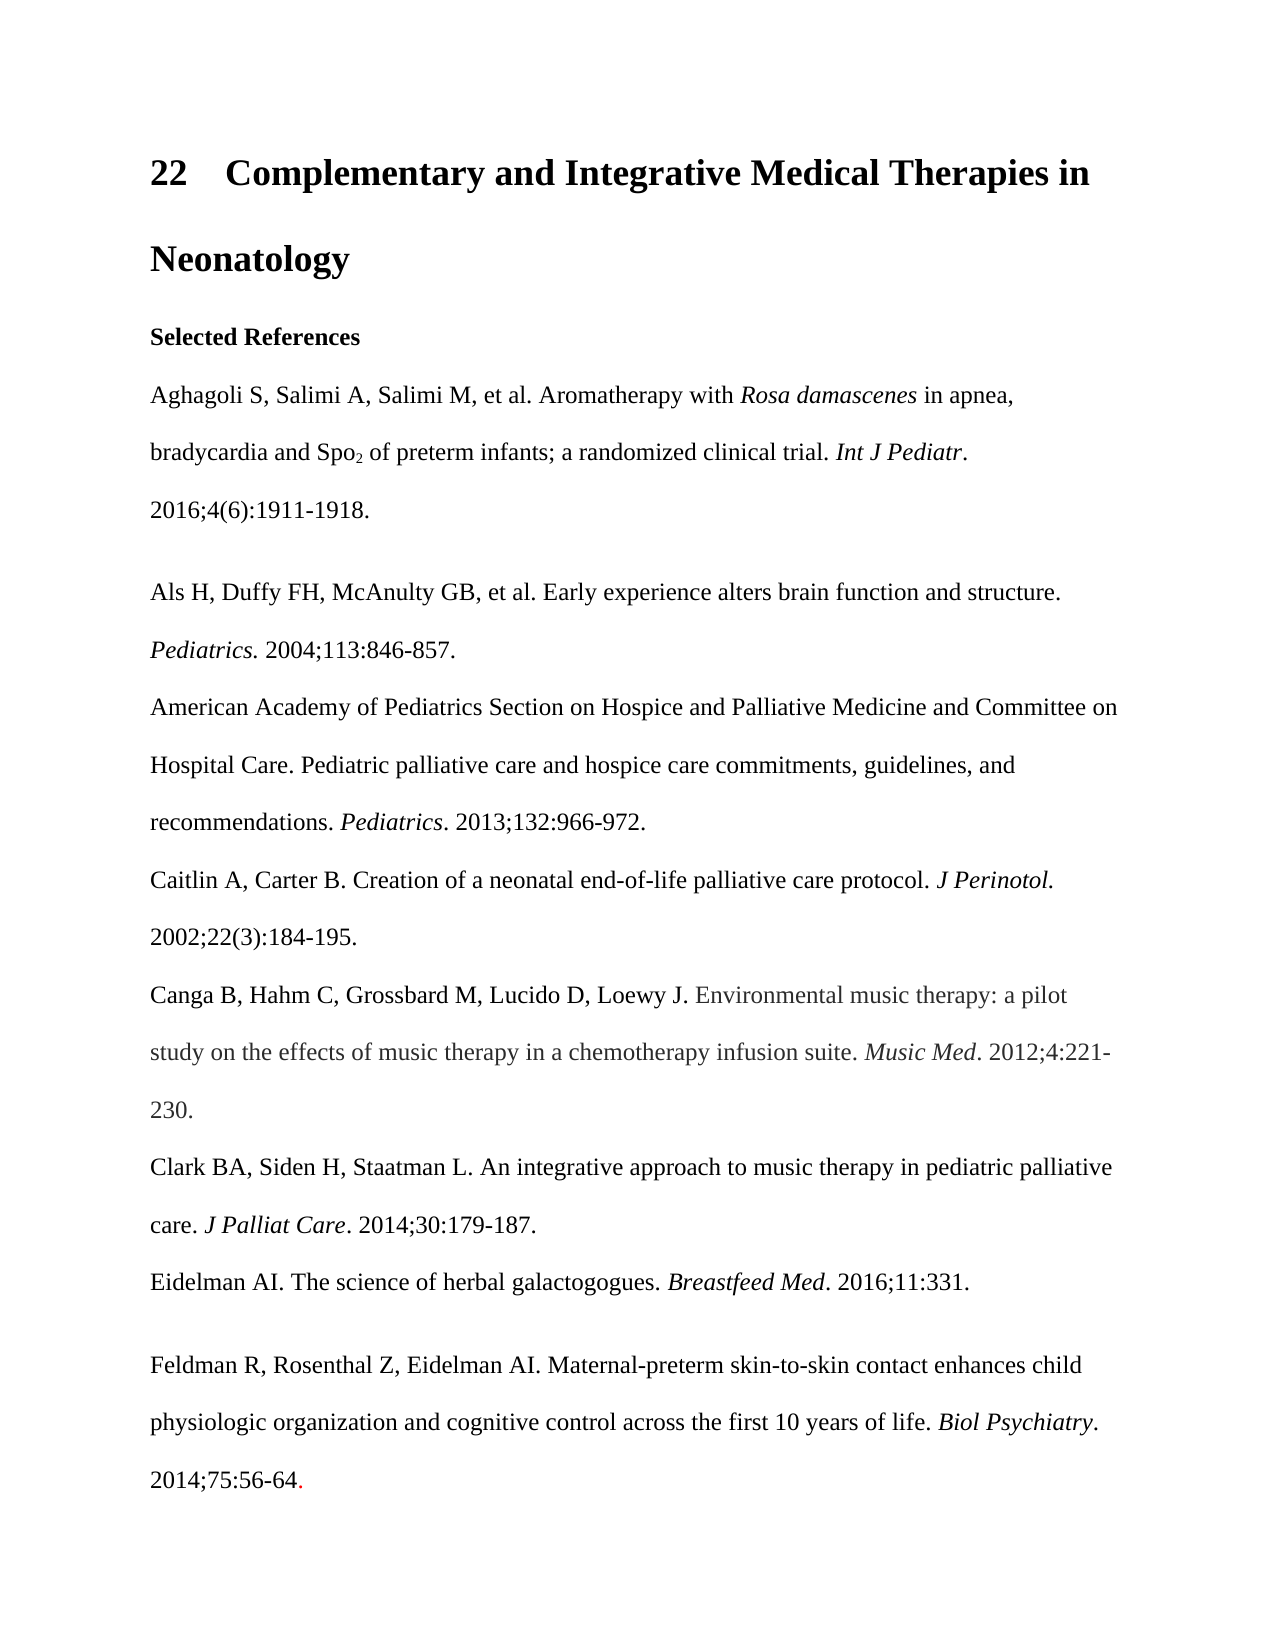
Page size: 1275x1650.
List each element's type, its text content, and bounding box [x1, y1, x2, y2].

text Als H, Duffy FH, McAnulty GB, et al. Early experience alters brain function and structure. Pediatrics. 2004;113:846-857. [150, 577, 1125, 664]
text Selected References [150, 322, 1125, 351]
text American Academy of Pediatrics Section on Hospice and Palliative Medicine and Committee on Hospital Care. Pediatric palliative care and hospice care commitments, guidelines, and recommendations. Pediatrics. 2013;132:966-972. [150, 692, 1125, 836]
text Clark BA, Siden H, Staatman L. An integrative approach to music therapy in pediatric palliative care. J Palliat Care. 2014;30:179-187. [150, 1152, 1125, 1239]
text Feldman R, Rosenthal Z, Eidelman AI. Maternal-preterm skin-to-skin contact enhances child physiologic organization and cognitive control across the first 10 years of life. Biol Psychiatry. 2014;75:56-64. [150, 1350, 1125, 1494]
text Eidelman AI. The science of herbal galactogogues. Breastfeed Med. 2016;11:331. [150, 1267, 1125, 1296]
text Aghagoli S, Salimi A, Salimi M, et al. Aromatherapy with Rosa damascenes in apnea, bradycardia and Spo2 of preterm infants; a randomized clinical trial. Int J Pediatr. 2016;4(6):1911-1918. [150, 380, 1125, 524]
text Canga B, Hahm C, Grossbard M, Lucido D, Loewy J. Environmental music therapy: a pilot study on the effects of music therapy in a chemotherapy infusion suite. Music Med. 2012;4:221-230. [150, 980, 1125, 1124]
text 22 Complementary and Integrative Medical Therapies in Neonatology [150, 150, 1125, 279]
text Caitlin A, Carter B. Creation of a neonatal end-of-life palliative care protocol. J Perinotol. 2002;22(3):184-195. [150, 865, 1125, 951]
